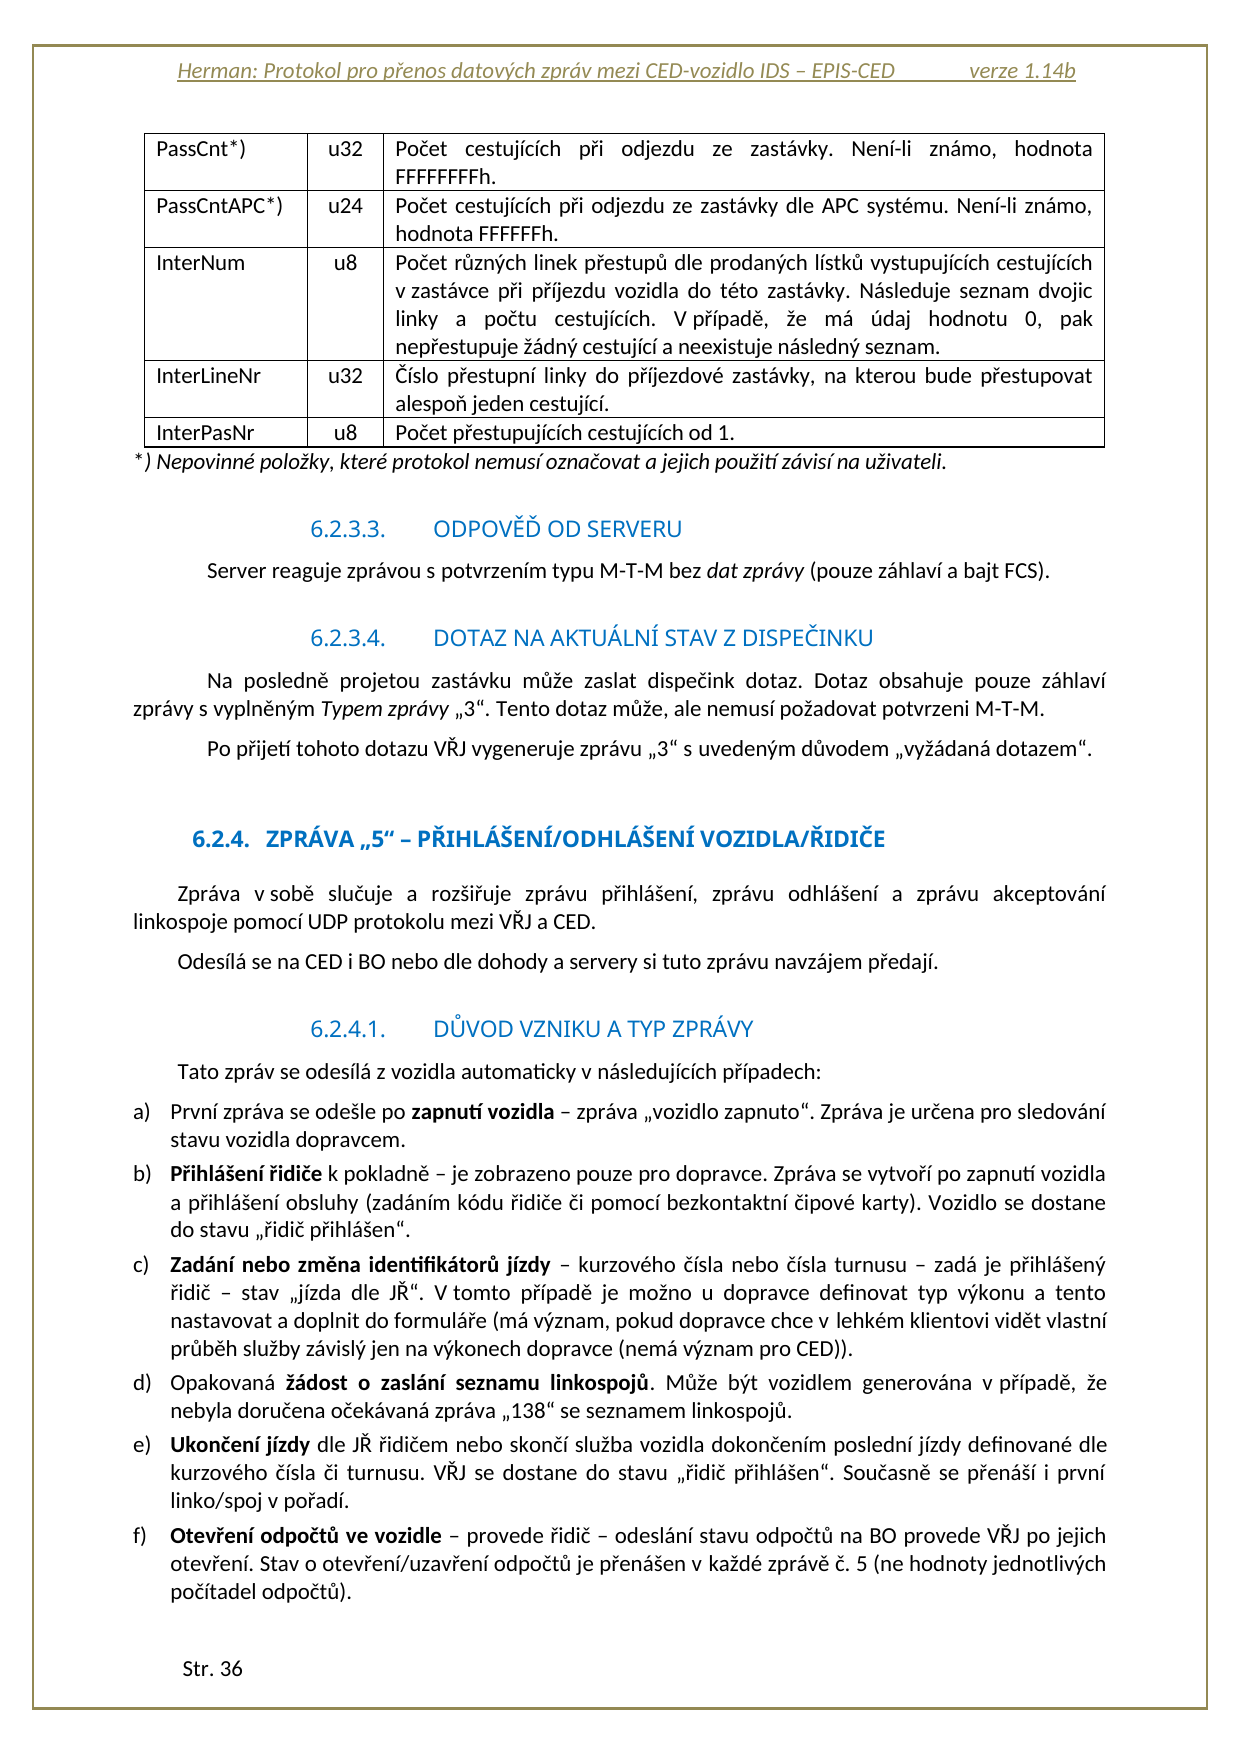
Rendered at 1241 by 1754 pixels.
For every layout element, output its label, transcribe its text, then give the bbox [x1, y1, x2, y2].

text Server reaguje zprávou s potvrzením typu M-T-M bez dat zprávy (pouze záhlaví a bajt FCS). [133, 557, 1107, 585]
text Zpráva v sobě slučuje a rozšiřuje zprávu přihlášení, zprávu odhlášení a zprávu akceptování linkospoje pomocí UDP protokolu mezi VŘJ a CED. [133, 879, 1107, 935]
table_cell Číslo přestupní linky do příjezdové zastávky, na kterou bude přestupovat alespoň jeden cestující. [384, 361, 1104, 417]
list Otevření odpočtů ve vozidle – provede řidič – odeslání stavu odpočtů na BO provede VŘJ po jejich otevření. Stav o otevření/uzavření odpočtů je přenášen v každé zprávě č. 5 (ne hodnoty jednotlivých počítadel odpočtů). [133, 1521, 1107, 1605]
subtitle Důvod vzniku a typ zprávy [266, 1013, 1107, 1044]
subtitle Dotaz na aktuální stav z dispečinku [266, 622, 1107, 653]
table_cell u8 [308, 248, 383, 360]
text Odesílá se na CED i BO nebo dle dohody a servery si tuto zprávu navzájem předají. [133, 947, 1107, 976]
table_cell Počet cestujících při odjezdu ze zastávky. Není-li známo, hodnota FFFFFFFFh. [384, 134, 1104, 190]
subtitle Odpověď od serveru [266, 513, 1107, 544]
list Zadání nebo změna identifikátorů jízdy – kurzového čísla nebo čísla turnusu – zadá je přihlášený řidič – stav „jízda dle JŘ“. V tomto případě je možno u dopravce definovat typ výkonu a tento nastavovat a doplnit do formuláře (má význam, pokud dopravce chce v lehkém klientovi vidět vlastní průběh služby závislý jen na výkonech dopravce (nemá význam pro CED)). [133, 1250, 1107, 1362]
text *) Nepovinné položky, které protokol nemusí označovat a jejich použití závisí na uživateli. [133, 447, 1107, 475]
list První zpráva se odešle po zapnutí vozidla – zpráva „vozidlo zapnuto“. Zpráva je určena pro sledování stavu vozidla dopravcem. [133, 1097, 1107, 1153]
table_cell Počet přestupujících cestujících od 1. [384, 418, 1104, 446]
table_cell PassCntAPC*) [145, 191, 307, 247]
table_cell u32 [308, 361, 383, 417]
table_cell InterPasNr [145, 418, 307, 446]
list Ukončení jízdy dle JŘ řidičem nebo skončí služba vozidla dokončením poslední jízdy definované dle kurzového čísla či turnusu. VŘJ se dostane do stavu „řidič přihlášen“. Současně se přenáší i první linko/spoj v pořadí. [133, 1431, 1107, 1514]
table_cell u32 [308, 134, 383, 190]
list Opakovaná žádost o zaslání seznamu linkospojů. Může být vozidlem generována v případě, že nebyla doručena očekávaná zpráva „138“ se seznamem linkospojů. [133, 1368, 1107, 1424]
text Na posledně projetou zastávku může zaslat dispečink dotaz. Dotaz obsahuje pouze záhlaví zprávy s vyplněným Typem zprávy „3“. Tento dotaz může, ale nemusí požadovat potvrzeni M-T-M. [133, 666, 1107, 722]
table_cell PassCnt*) [145, 134, 307, 190]
text Po přijetí tohoto dotazu VŘJ vygeneruje zprávu „3“ s uvedeným důvodem „vyžádaná dotazem“. [133, 734, 1107, 762]
table_cell InterNum [145, 248, 307, 360]
list Přihlášení řidiče k pokladně – je zobrazeno pouze pro dopravce. Zpráva se vytvoří po zapnutí vozidla a přihlášení obsluhy (zadáním kódu řidiče či pomocí bezkontaktní čipové karty). Vozidlo se dostane do stavu „řidič přihlášen“. [133, 1159, 1107, 1244]
table_cell u24 [308, 191, 383, 247]
table_cell Počet různých linek přestupů dle prodaných lístků vystupujících cestujících v zastávce při příjezdu vozidla do této zastávky. Následuje seznam dvojic linky a počtu cestujících. V případě, že má údaj hodnotu 0, pak nepřestupuje žádný cestující a neexistuje následný seznam. [384, 248, 1104, 360]
table_cell Počet cestujících při odjezdu ze zastávky dle APC systému. Není-li známo, hodnota FFFFFFh. [384, 191, 1104, 247]
table_cell InterLineNr [145, 361, 307, 417]
text Tato zpráv se odesílá z vozidla automaticky v následujících případech: [133, 1057, 1107, 1085]
table_cell u8 [308, 418, 383, 446]
subtitle Zpráva „5“ – Přihlášení/odhlášení vozidla/řidiče [192, 823, 1107, 854]
